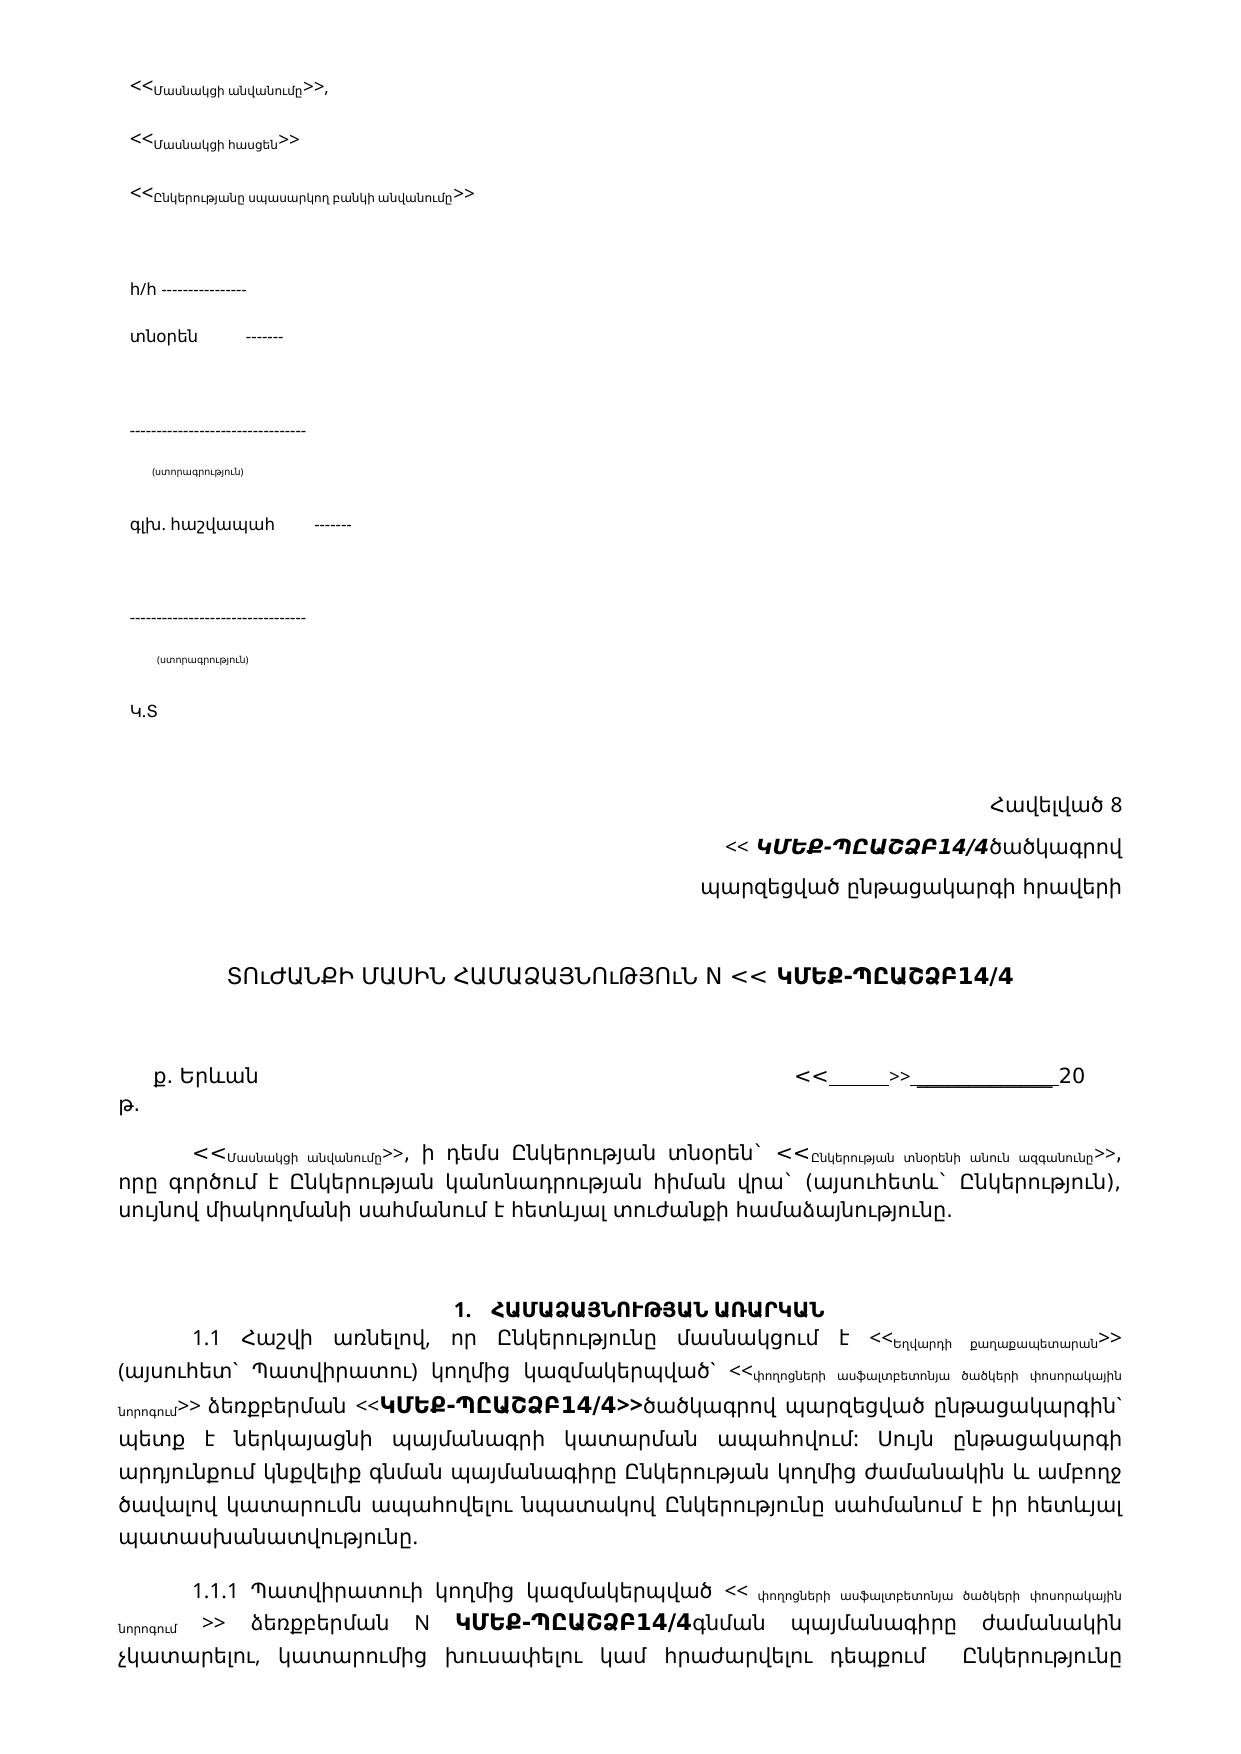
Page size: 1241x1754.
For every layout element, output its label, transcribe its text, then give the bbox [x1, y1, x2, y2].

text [118, 1576, 1122, 1669]
text պարզեցված ընթացակարգի հրավերի [118, 875, 1122, 899]
text <<Մասնակցի անվանումը>>, ի դեմս Ընկերության տնօրեն` <<Ընկերության տնօրենի անուն ազգանունը>>, որը գործում է Ընկերության կանոնադրության հիման վրա` (այսուհետև` Ընկերություն), սույնով միակողմանի սահմանում է հետևյալ տուժանքի համաձայնությունը. [118, 1141, 1122, 1222]
table_header <<Մասնակցի անվանումը>>, <<Մասնակցի հասցեն>> <<Ընկերությանը սպասարկող բանկի անվանումը>> հ/հ ---------------- տնօրեն ------- --------------------------------- (ստորագրություն) գլխ. հաշվապահ ------- --------------------------------- (ստորագրություն) Կ.Տ [118, 71, 623, 747]
text 1.1 Հաշվի առնելով, որ Ընկերությունը մասնակցում է <<Եղվարդի քաղաքապետարան>> (այսուհետ` Պատվիրատու) կողմից կազմակերպված` <<փողոցների ասֆալտբետոնյա ծածկերի փոսորակային նորոգում>> ձեռքբերման <<ԿՄԵՔ-ՊԸԱՇՁԲ14/4>>ծածկագրով պարզեցված ընթացակարգին` պետք է ներկայացնի պայմանագրի կատարման ապահովում: Սույն ընթացակարգի արդյունքում կնքվելիք գնման պայմանագիրը Ընկերության կողմից ժամանակին և ամբողջ ծավալով կատարումն ապահովելու նպատակով Ընկերությունը սահմանում է իր հետևյալ պատասխանատվությունը. [118, 1323, 1122, 1551]
text ք. Երևան << >> _____________ 20 թ. [118, 1063, 1122, 1116]
text << ԿՄԵՔ-ՊԸԱՇՁԲ14/4ծածկագրով [118, 832, 1122, 861]
list ՀԱՄԱՁԱՅՆՈՒԹՅԱՆ ԱՌԱՐԿԱՆ [156, 1295, 1122, 1323]
text ՏՈւԺԱՆՔԻ ՄԱՍԻՆ ՀԱՄԱՁԱՅՆՈւԹՅՈւՆ N << ԿՄԵՔ-ՊԸԱՇՁԲ14/4 [118, 963, 1122, 989]
text Հավելված 8 [118, 790, 1122, 818]
